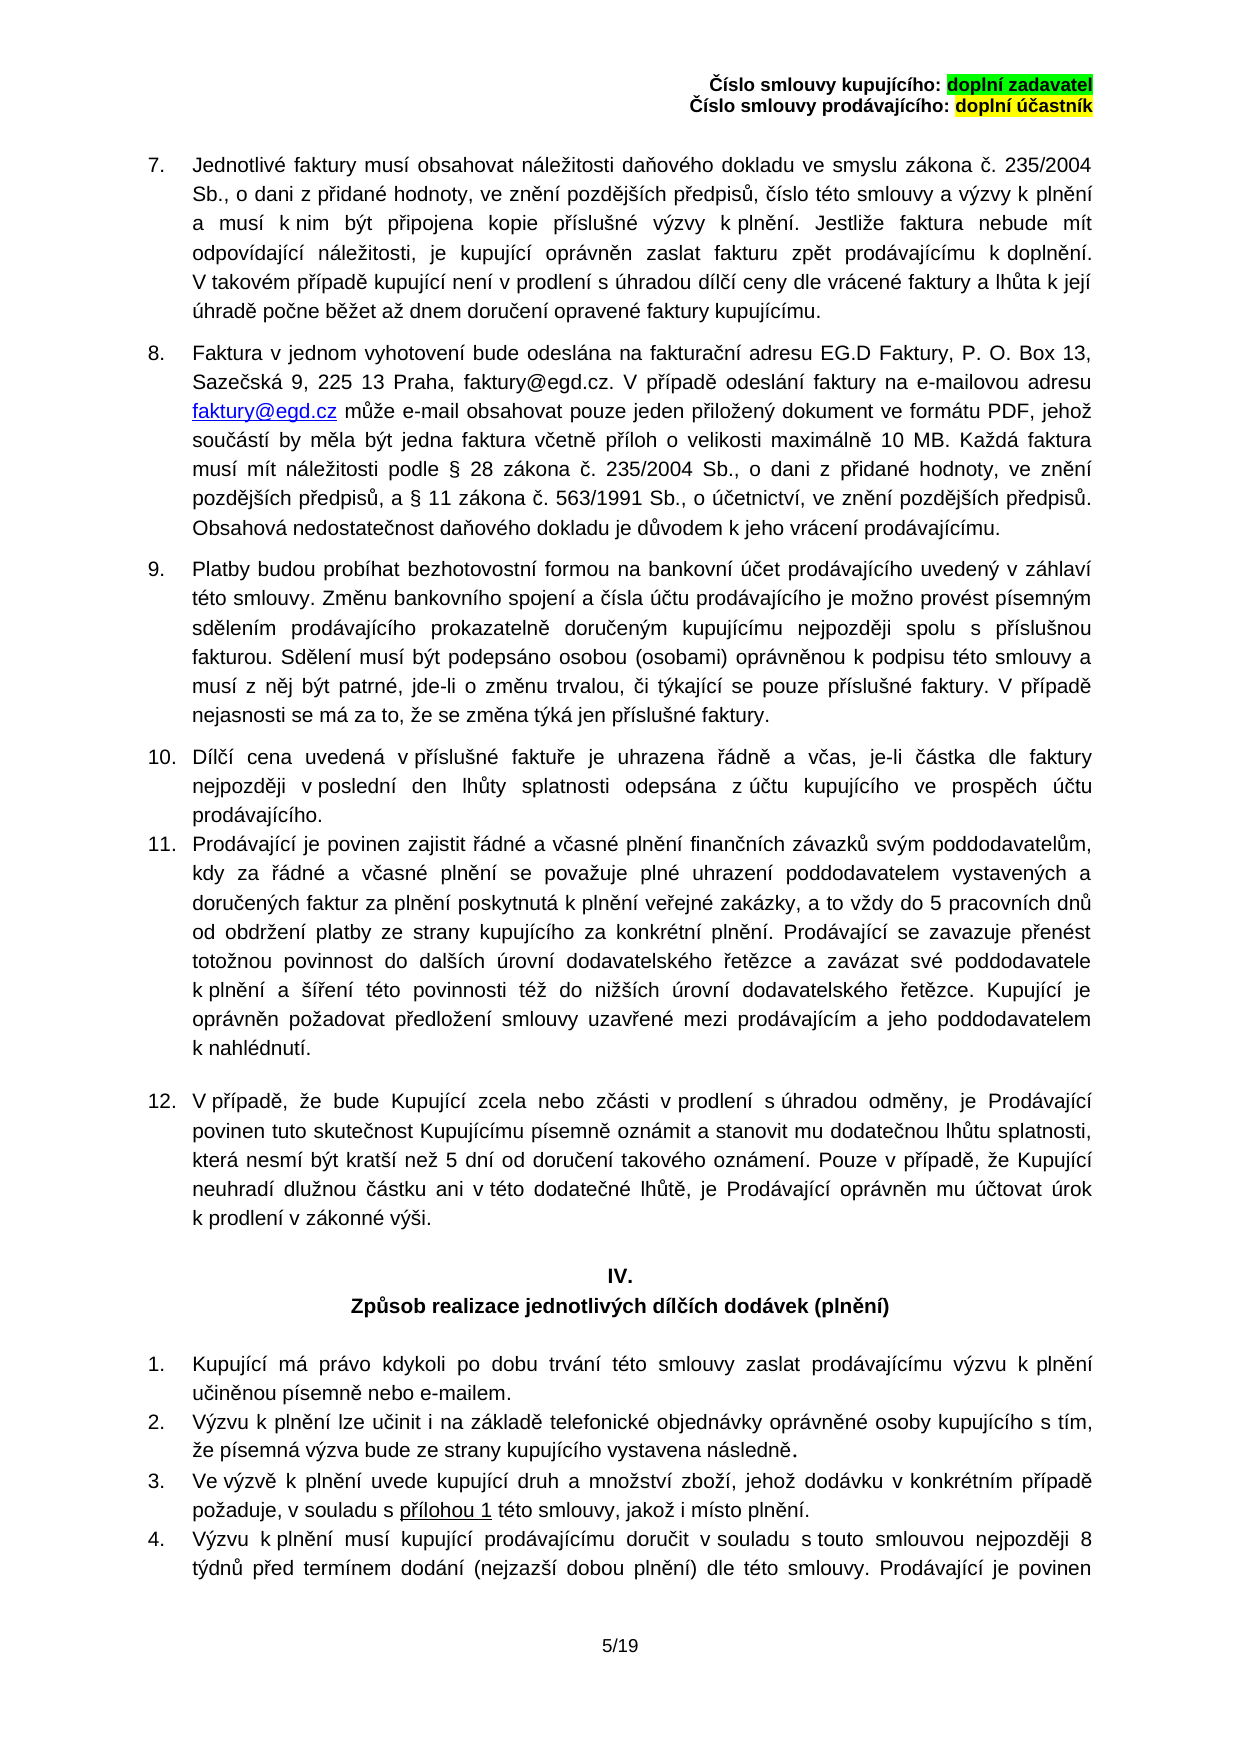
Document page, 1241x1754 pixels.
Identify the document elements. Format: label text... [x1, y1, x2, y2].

list V případě, že bude Kupující zcela nebo zčásti v prodlení s úhradou odměny, je Prodávající povinen tuto skutečnost Kupujícímu písemně oznámit a stanovit mu dodatečnou lhůtu splatnosti, která nesmí být kratší než 5 dní od doručení takového oznámení. Pouze v případě, že Kupující neuhradí dlužnou částku ani v této dodatečné lhůtě, je Prodávající oprávněn mu účtovat úrok k prodlení v zákonné výši. [148, 1084, 1093, 1230]
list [148, 1522, 1093, 1580]
list Platby budou probíhat bezhotovostní formou na bankovní účet prodávajícího uvedený v záhlaví této smlouvy. Změnu bankovního spojení a čísla účtu prodávajícího je možno provést písemným sdělením prodávajícího prokazatelně doručeným kupujícímu nejpozději spolu s příslušnou fakturou. Sdělení musí být podepsáno osobou (osobami) oprávněnou k podpisu této smlouvy a musí z něj být patrné, jde-li o změnu trvalou, či týkající se pouze příslušné faktury. V případě nejasnosti se má za to, že se změna týká jen příslušné faktury. [148, 552, 1093, 727]
list Faktura v jednom vyhotovení bude odeslána na fakturační adresu EG.D Faktury, P. O. Box 13, Sazečská 9, 225 13 Praha, faktury@egd.cz. V případě odeslání faktury na e-mailovou adresu faktury@egd.cz může e-mail obsahovat pouze jeden přiložený dokument ve formátu PDF, jehož součástí by měla být jedna faktura včetně příloh o velikosti maximálně 10 MB. Každá faktura musí mít náležitosti podle § 28 zákona č. 235/2004 Sb., o dani z přidané hodnoty, ve znění pozdějších předpisů, a § 11 zákona č. 563/1991 Sb., o účetnictví, ve znění pozdějších předpisů. Obsahová nedostatečnost daňového dokladu je důvodem k jeho vrácení prodávajícímu. [148, 335, 1093, 539]
list Prodávající je povinen zajistit řádné a včasné plnění finančních závazků svým poddodavatelům, kdy za řádné a včasné plnění se považuje plné uhrazení poddodavatelem vystavených a doručených faktur za plnění poskytnutá k plnění veřejné zakázky, a to vždy do 5 pracovních dnů od obdržení platby ze strany kupujícího za konkrétní plnění. Prodávající se zavazuje přenést totožnou povinnost do dalších úrovní dodavatelského řetězce a zavázat své poddodavatele k plnění a šíření této povinnosti též do nižších úrovní dodavatelského řetězce. Kupující je oprávněn požadovat předložení smlouvy uzavřené mezi prodávajícím a jeho poddodavatelem k nahlédnutí. [148, 827, 1093, 1060]
list Kupující má právo kdykoli po dobu trvání této smlouvy zaslat prodávajícímu výzvu k plnění učiněnou písemně nebo e-mailem. [148, 1347, 1093, 1405]
list Výzvu k plnění lze učinit i na základě telefonické objednávky oprávněné osoby kupujícího s tím, že písemná výzva bude ze strany kupujícího vystavena následně. [148, 1405, 1093, 1463]
text IV. [148, 1259, 1093, 1288]
list Dílčí cena uvedená v příslušné faktuře je uhrazena řádně a včas, je-li částka dle faktury nejpozději v poslední den lhůty splatnosti odepsána z účtu kupujícího ve prospěch účtu prodávajícího. [148, 739, 1093, 827]
list Jednotlivé faktury musí obsahovat náležitosti daňového dokladu ve smyslu zákona č. 235/2004 Sb., o dani z přidané hodnoty, ve znění pozdějších předpisů, číslo této smlouvy a výzvy k plnění a musí k nim být připojena kopie příslušné výzvy k plnění. Jestliže faktura nebude mít odpovídající náležitosti, je kupující oprávněn zaslat fakturu zpět prodávajícímu k doplnění. V takovém případě kupující není v prodlení s úhradou dílčí ceny dle vrácené faktury a lhůta k její úhradě počne běžet až dnem doručení opravené faktury kupujícímu. [148, 148, 1093, 323]
text Způsob realizace jednotlivých dílčích dodávek (plnění) [148, 1288, 1093, 1317]
list Ve výzvě k plnění uvede kupující druh a množství zboží, jehož dodávku v konkrétním případě požaduje, v souladu s přílohou 1 této smlouvy, jakož i místo plnění. [148, 1463, 1093, 1522]
